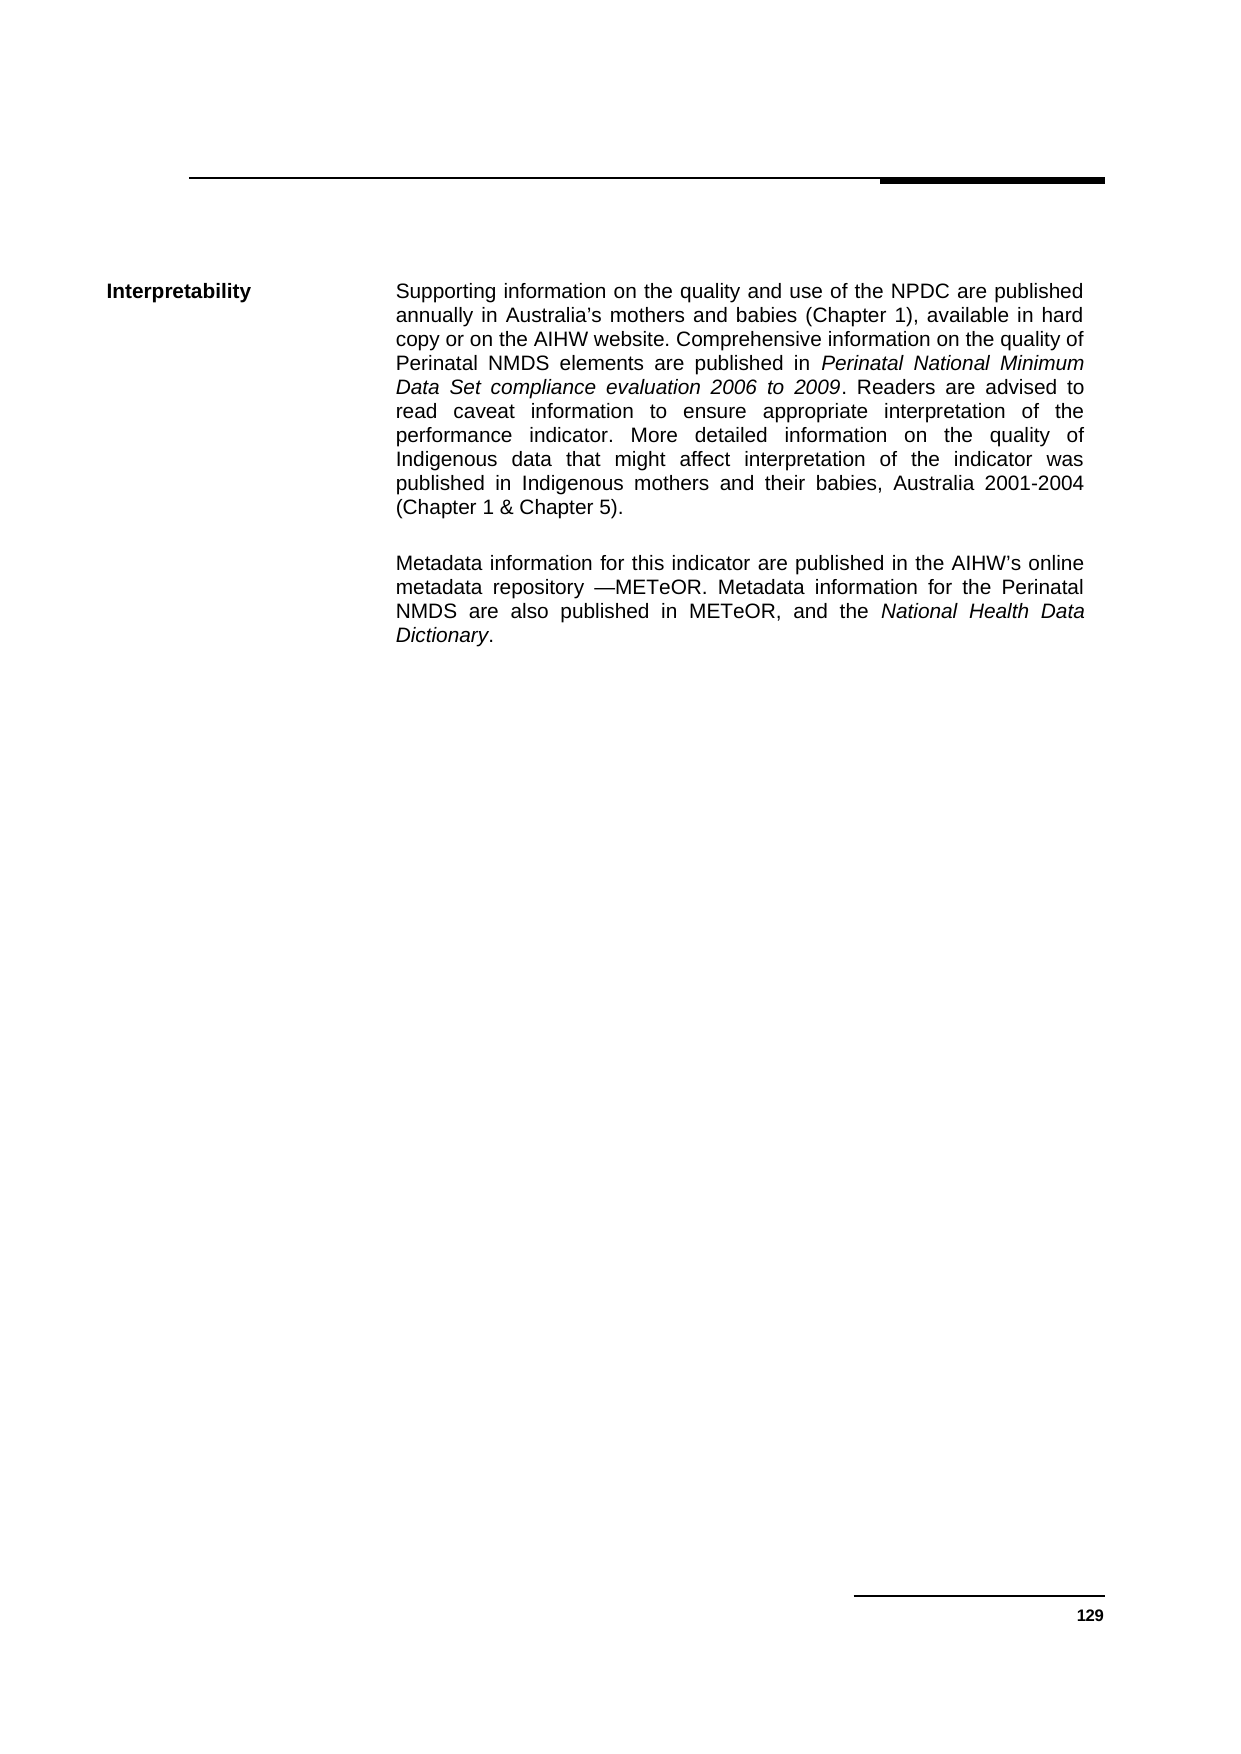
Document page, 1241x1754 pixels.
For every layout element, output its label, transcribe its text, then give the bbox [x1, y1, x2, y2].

table_cell Interpretability [189, 279, 384, 679]
table_cell Supporting information on the quality and use of the NPDC are published annually in Australia’s mothers and babies (Chapter 1), available in hard copy or on the AIHW website. Comprehensive information on the quality of Perinatal NMDS elements are published in Perinatal National Minimum Data Set compliance evaluation 2006 to 2009. Readers are advised to read caveat information to ensure appropriate interpretation of the performance indicator. More detailed information on the quality of Indigenous data that might affect interpretation of the indicator was published in Indigenous mothers and their babies, Australia 2001-2004 (Chapter 1 & Chapter 5). Metadata information for this indicator are published in the AIHW’s online metadata repository —METeOR. Metadata information for the Perinatal NMDS are also published in METeOR, and the National Health Data Dictionary. [384, 279, 1108, 679]
